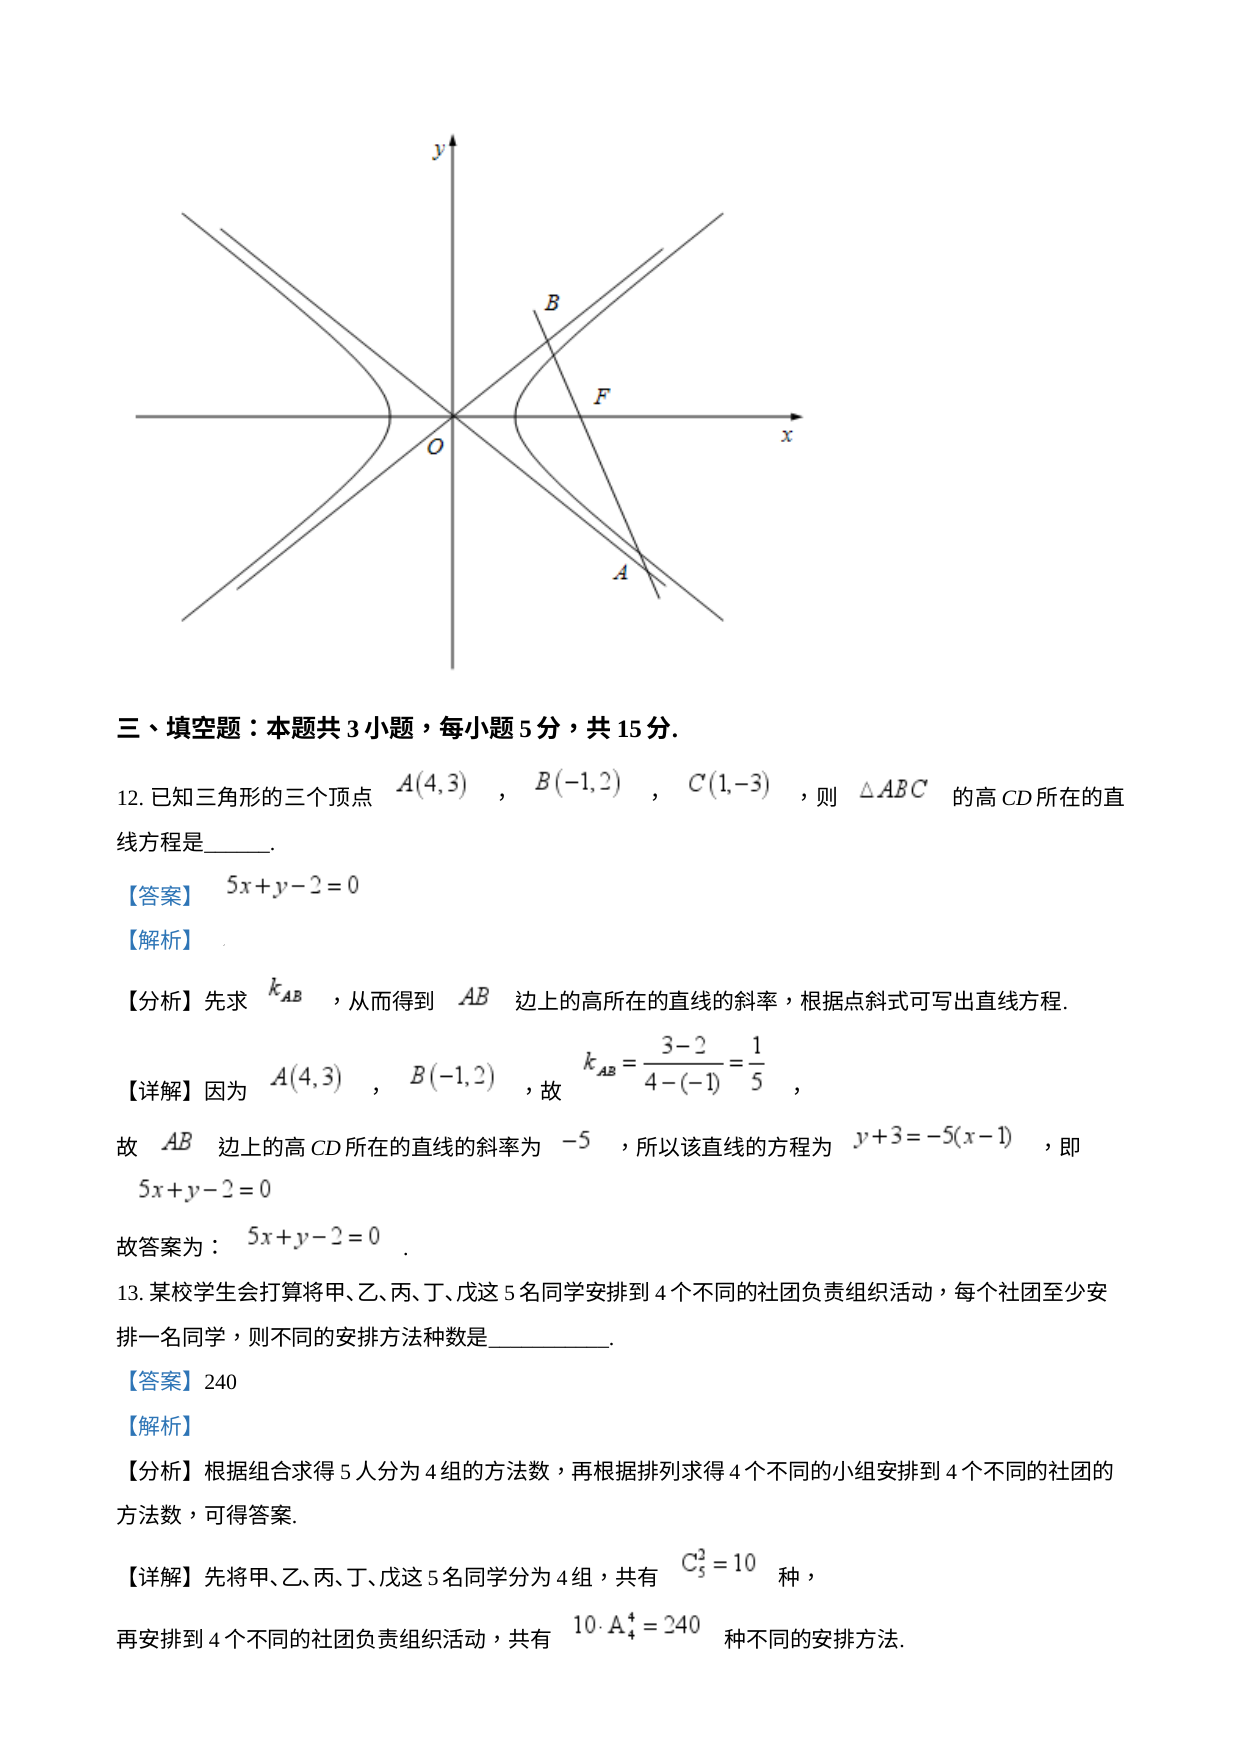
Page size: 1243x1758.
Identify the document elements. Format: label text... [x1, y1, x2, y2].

text 【解析】 [117, 926, 1126, 955]
text 再安排到4个不同的社团负责组织活动，共有种不同的安排方法. [117, 1607, 1126, 1654]
picture [678, 1545, 760, 1586]
text 【解析】 [117, 1411, 1126, 1441]
text 13. 某校学生会打算将甲､乙､丙､丁､戊这5名同学安排到4个不同的社团负责组织活动，每个社团至少安排一名同学，则不同的安排方法种数是___________. [117, 1277, 1126, 1351]
text 故边上的高CD所在的直线的斜率为，所以该直线的方程为，即 [117, 1121, 1126, 1208]
picture [266, 970, 308, 1010]
text 【答案】240 [117, 1366, 1126, 1396]
picture [406, 1055, 500, 1100]
text 【详解】先将甲､乙､丙､丁､戊这5名同学分为4组，共有种， [117, 1545, 1126, 1592]
picture [244, 1222, 384, 1256]
picture [135, 1175, 275, 1209]
text 三、填空题：本题共3小题，每小题5分，共15分. [117, 711, 1126, 745]
picture [857, 775, 934, 806]
text 12. 已知三角形的三个顶点，，，则的高CD所在的直线方程是______. [117, 762, 1126, 857]
picture [266, 1057, 347, 1100]
picture [532, 761, 626, 806]
text 故答案为：. [117, 1223, 1126, 1262]
picture [135, 104, 827, 697]
picture [570, 1606, 706, 1648]
text 【答案】 [117, 871, 1126, 911]
picture [685, 763, 775, 806]
picture [392, 763, 472, 806]
picture [223, 871, 363, 905]
text 【分析】根据组合求得5人分为4组的方法数，再根据排列求得4个不同的小组安排到4个不同的社团的方法数，可得答案. [117, 1456, 1126, 1530]
picture [560, 1125, 596, 1155]
picture [157, 1126, 200, 1155]
text 【分析】先求，从而得到边上的高所在的直线的斜率，根据点斜式可写出直线方程. [117, 970, 1126, 1016]
picture [454, 981, 497, 1010]
picture [581, 1030, 768, 1100]
picture [851, 1120, 1019, 1155]
